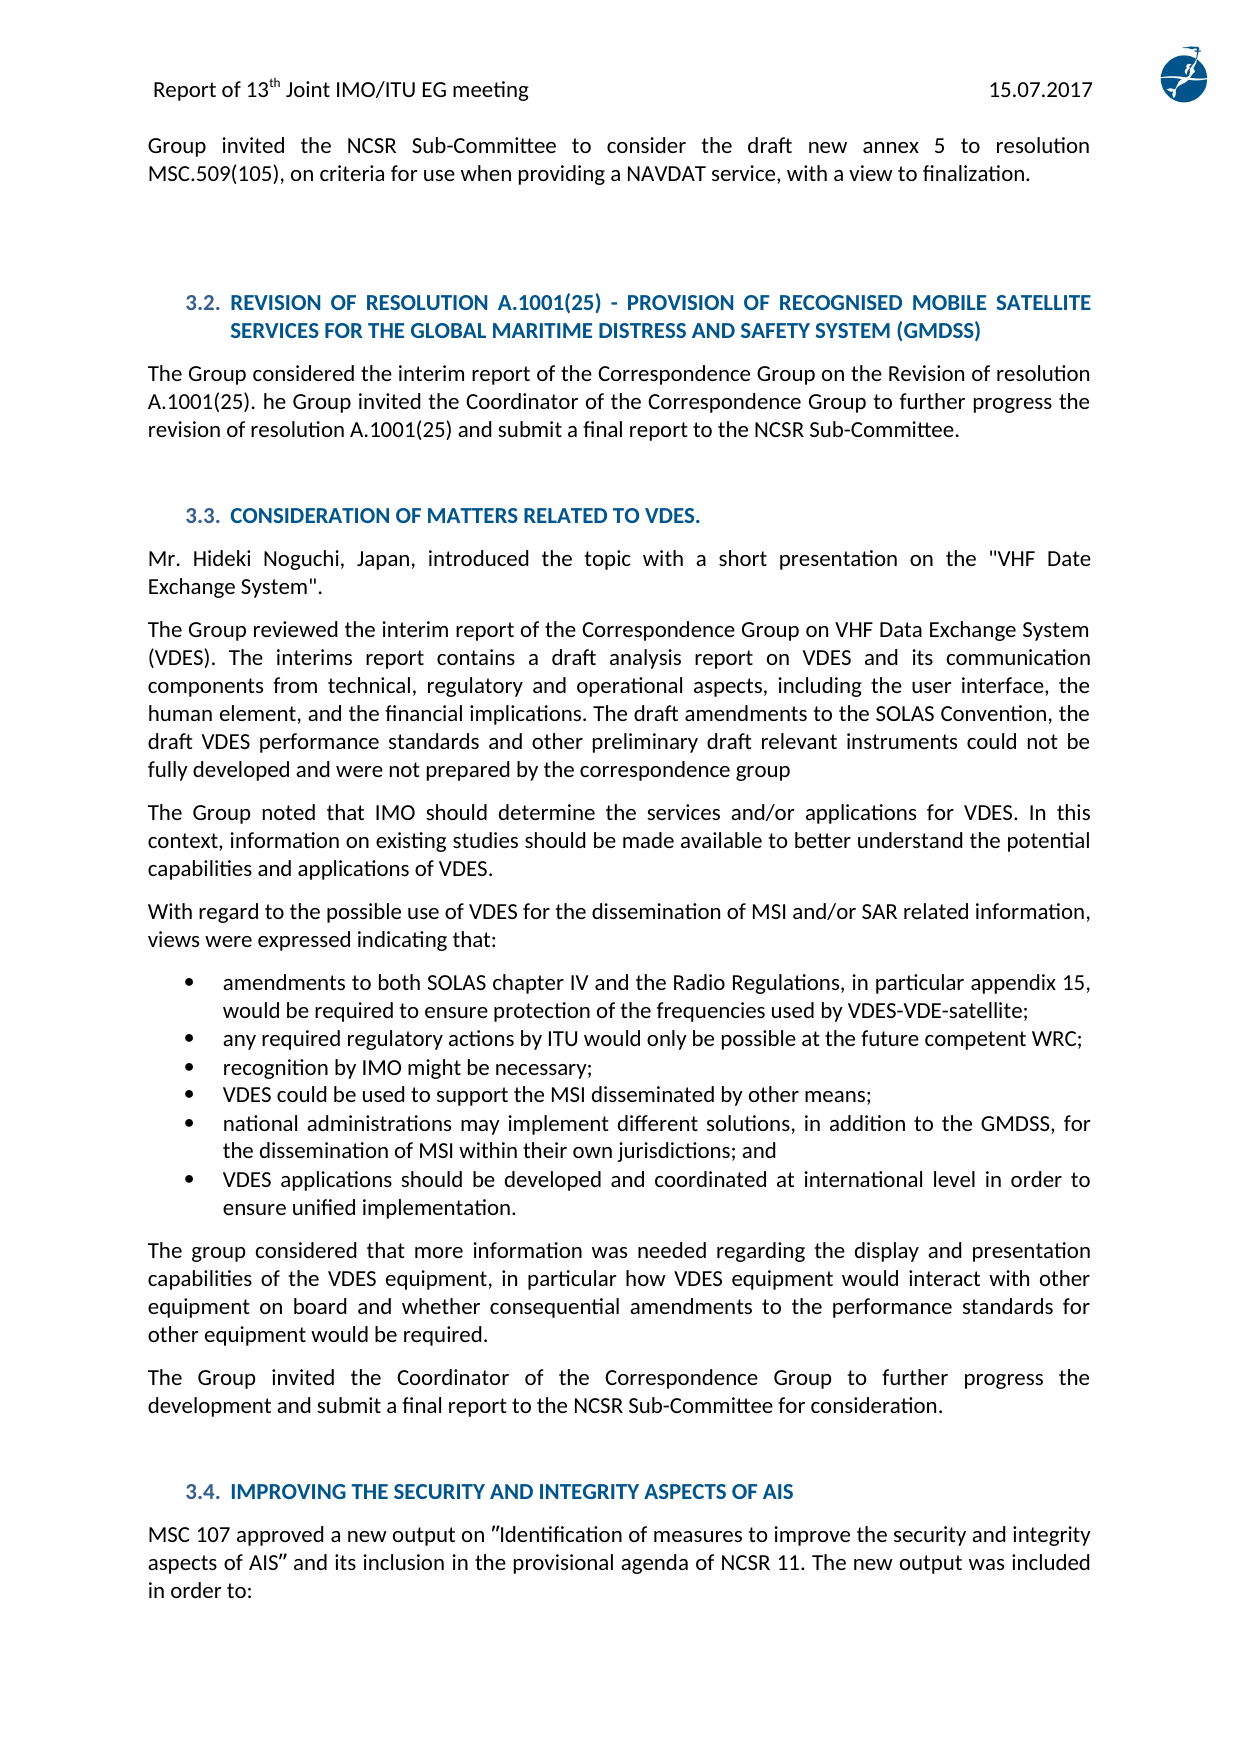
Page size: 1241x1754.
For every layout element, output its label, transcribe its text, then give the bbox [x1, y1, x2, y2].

subtitle Improving the security and integrity aspects of AIS [185, 1477, 1092, 1505]
text The Group noted that IMO should determine the services and/or applications for VDES. In this context, information on existing studies should be made available to better understand the potential capabilities and applications of VDES. [148, 798, 1092, 882]
text The Group reviewed the interim report of the Correspondence Group on VHF Data Exchange System (VDES). The interims report contains a draft analysis report on VDES and its communication components from technical, regulatory and operational aspects, including the user interface, the human element, and the financial implications. The draft amendments to the SOLAS Convention, the draft VDES performance standards and other preliminary draft relevant instruments could not be fully developed and were not prepared by the correspondence group [148, 615, 1092, 783]
text Group invited the NCSR Sub-Committee to consider the draft new annex 5 to resolution MSC.509(105), on criteria for use when providing a NAVDAT service, with a view to finalization. [148, 131, 1092, 187]
text The group considered that more information was needed regarding the display and presentation capabilities of the VDES equipment, in particular how VDES equipment would interact with other equipment on board and whether consequential amendments to the performance standards for other equipment would be required. [148, 1236, 1092, 1348]
list national administrations may implement different solutions, in addition to the GMDSS, for the dissemination of MSI within their own jurisdictions; and [185, 1109, 1092, 1165]
text With regard to the possible use of VDES for the dissemination of MSI and/or SAR related information, views were expressed indicating that: [148, 897, 1092, 953]
text Mr. Hideki Noguchi, Japan, introduced the topic with a short presentation on the "VHF Date Exchange System". [148, 544, 1092, 600]
list recognition by IMO might be necessary; [185, 1053, 1092, 1081]
subtitle CONSIDERATION OF MATTERS RELATED TO VDES. [185, 501, 1092, 529]
list VDES could be used to support the MSI disseminated by other means; [185, 1081, 1092, 1109]
text The Group invited the Coordinator of the Correspondence Group to further progress the development and submit a final report to the NCSR Sub-Committee for consideration. [148, 1363, 1092, 1419]
list amendments to both SOLAS chapter IV and the Radio Regulations, in particular appendix 15, would be required to ensure protection of the frequencies used by VDES-VDE-satellite; [185, 968, 1092, 1024]
text The Group considered the interim report of the Correspondence Group on the Revision of resolution A.1001(25). he Group invited the Coordinator of the Correspondence Group to further progress the revision of resolution A.1001(25) and submit a final report to the NCSR Sub-Committee. [148, 359, 1092, 443]
picture [1138, 37, 1230, 130]
subtitle REVISION OF RESOLUTION A.1001(25) - PROVISION OF RECOGNISED MOBILE SATELLITE SERVICES FOR THE GLOBAL MARITIME DISTRESS AND SAFETY SYSTEM (GMDSS) [185, 288, 1092, 344]
list any required regulatory actions by ITU would only be possible at the future competent WRC; [185, 1024, 1092, 1053]
text MSC 107 approved a new output on ʺIdentification of measures to improve the security and integrity aspects of AISʺ and its inclusion in the provisional agenda of NCSR 11. The new output was included in order to: [148, 1520, 1092, 1604]
list VDES applications should be developed and coordinated at international level in order to ensure unified implementation. [185, 1165, 1092, 1221]
